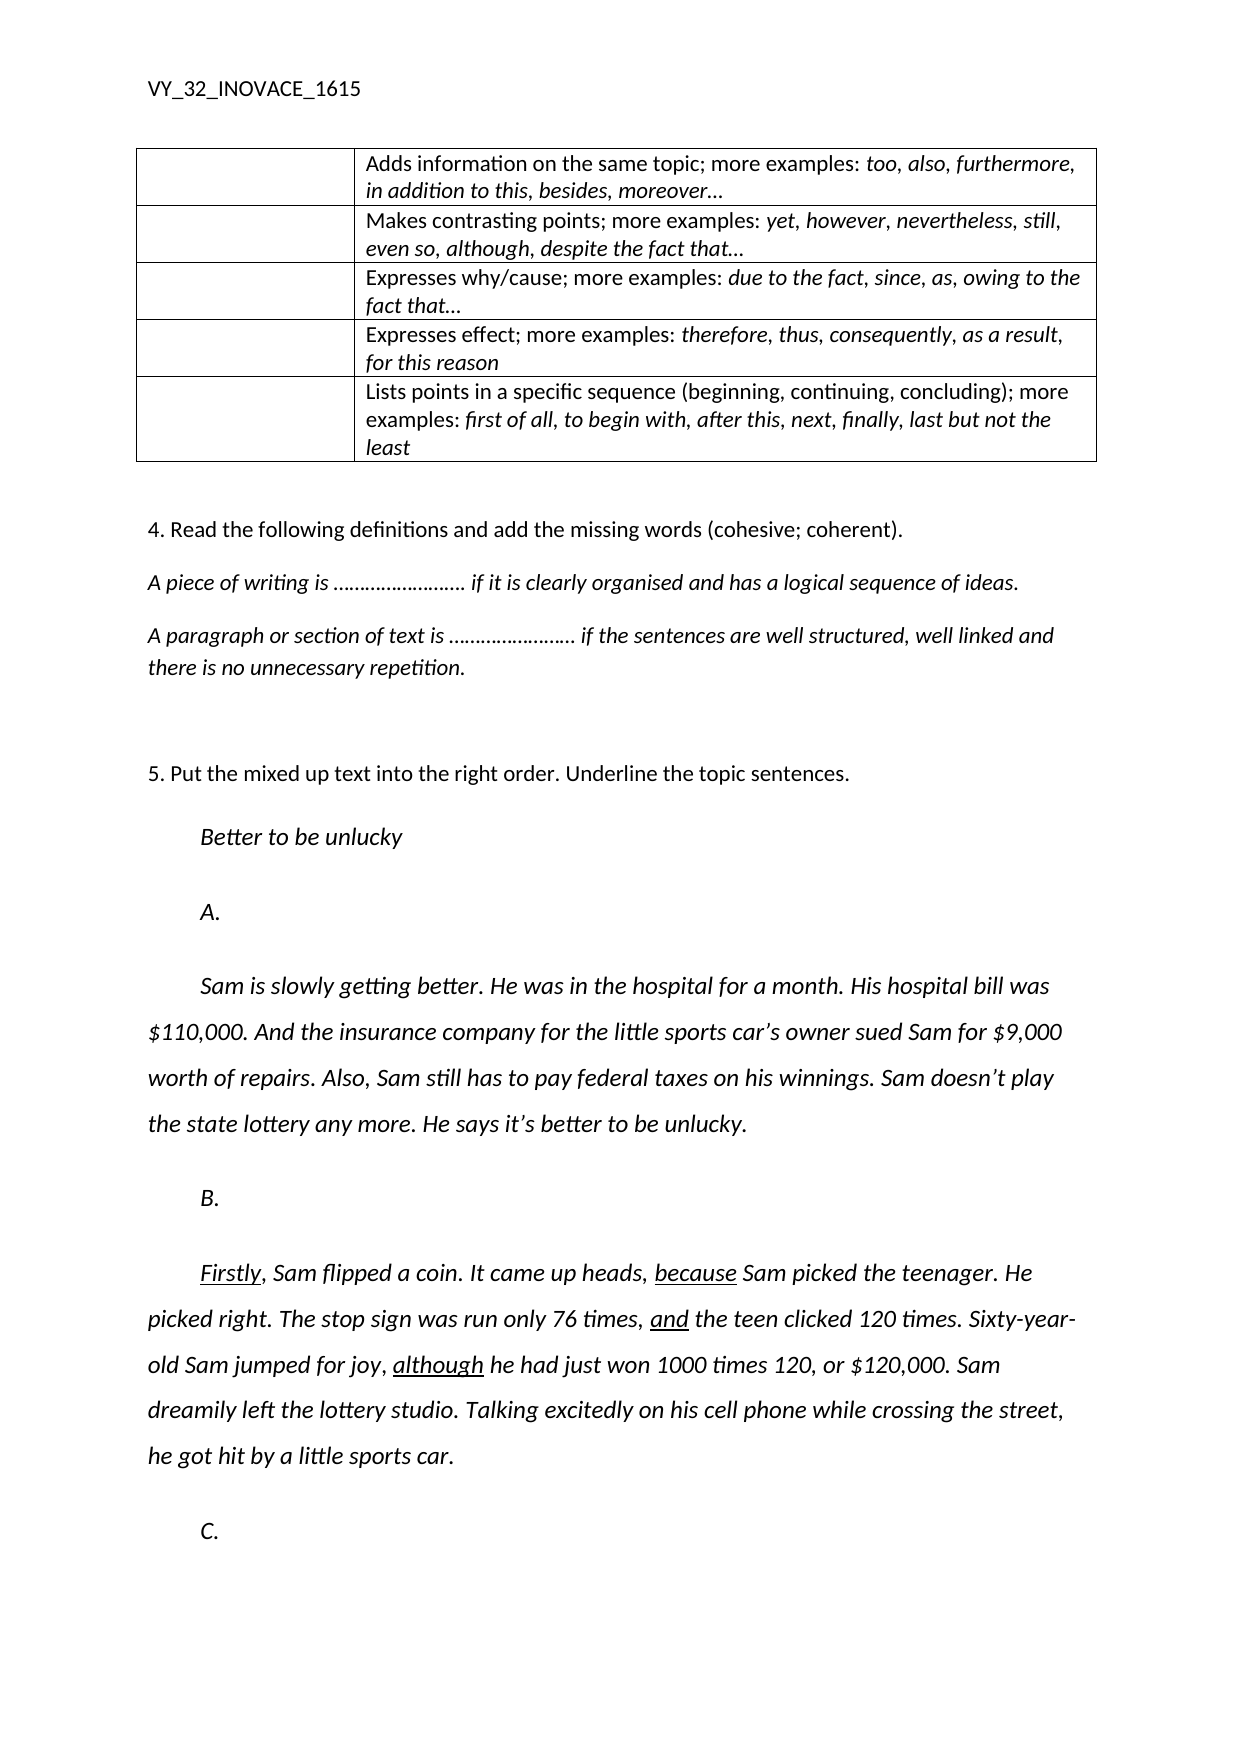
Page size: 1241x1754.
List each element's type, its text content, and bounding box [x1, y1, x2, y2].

table_header [137, 149, 354, 205]
table_cell Expresses why/cause; more examples: due to the fact, since, as, owing to the fact that… [355, 263, 1096, 319]
text A. [148, 896, 1093, 926]
table_cell [137, 320, 354, 376]
text Sam is slowly getting better. He was in the hospital for a month. His hospital bill was $110,000. And the insurance company for the little sports car’s owner sued Sam for $9,000 worth of repairs. Also, Sam still has to pay federal taxes on his winnings. Sam doesn’t play the state lottery any more. He says it’s better to be unlucky. [148, 971, 1093, 1138]
table_cell Makes contrasting points; more examples: yet, however, nevertheless, still, even so, although, despite the fact that… [355, 206, 1096, 262]
text C. [148, 1515, 1093, 1546]
text A piece of writing is ……………………. if it is clearly organised and has a logical sequence of ideas. [148, 568, 1093, 596]
table_header Adds information on the same topic; more examples: too, also, furthermore, in addition to this, besides, moreover… [355, 149, 1096, 205]
text 5. Put the mixed up text into the right order. Underline the topic sentences. [148, 759, 1093, 787]
table_cell [137, 263, 354, 319]
table_cell [137, 377, 354, 461]
table_cell Lists points in a specific sequence (beginning, continuing, concluding); more examples: first of all, to begin with, after this, next, finally, last but not the least [355, 377, 1096, 461]
text Better to be unlucky [148, 821, 1093, 851]
text 4. Read the following definitions and add the missing words (cohesive; coherent). [148, 515, 1093, 543]
text B. [148, 1183, 1093, 1213]
table_cell [137, 206, 354, 262]
text Firstly, Sam flipped a coin. It came up heads, because Sam picked the teenager. He picked right. The stop sign was run only 76 times, and the teen clicked 120 times. Sixty-year-old Sam jumped for joy, although he had just won 1000 times 120, or $120,000. Sam dreamily left the lottery studio. Talking excitedly on his cell phone while crossing the street, he got hit by a little sports car. [148, 1257, 1093, 1471]
table_cell Expresses effect; more examples: therefore, thus, consequently, as a result, for this reason [355, 320, 1096, 376]
text A paragraph or section of text is …………………… if the sentences are well structured, well linked and there is no unnecessary repetition. [148, 621, 1093, 681]
